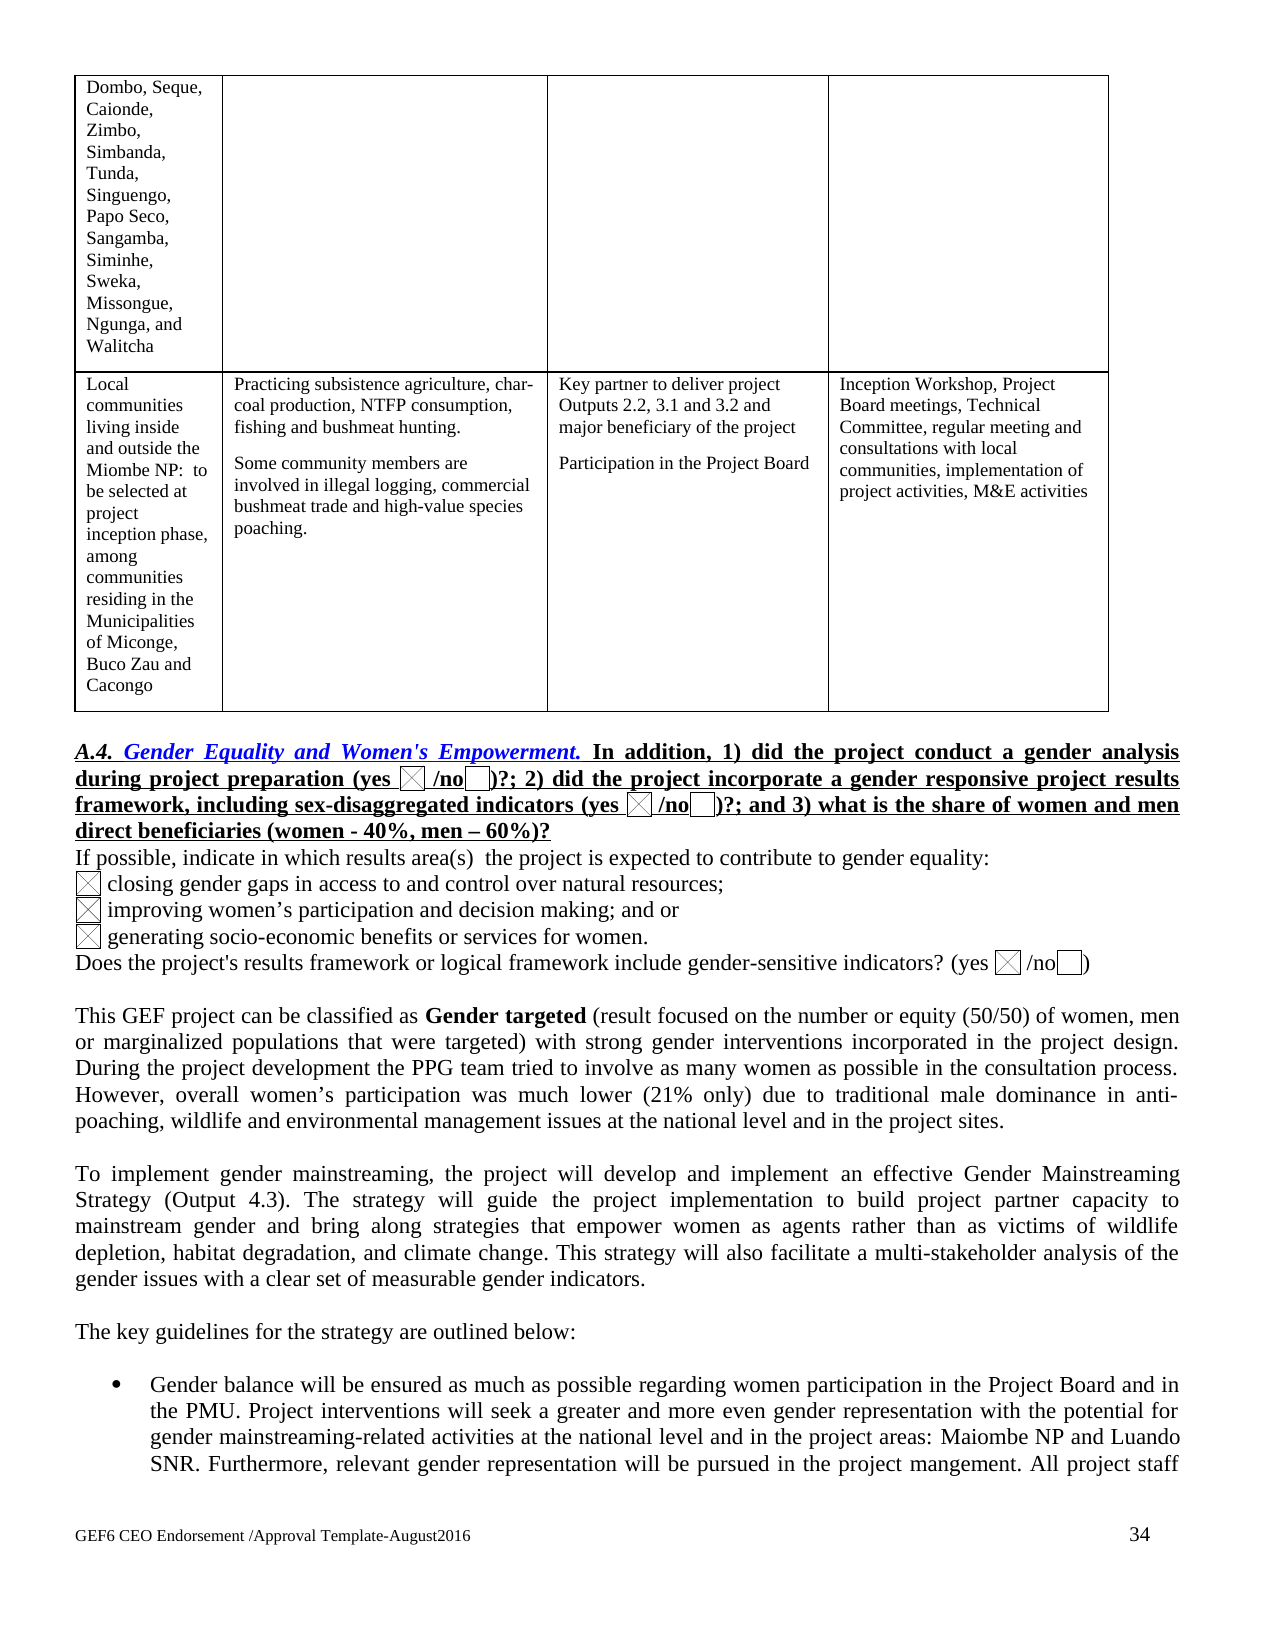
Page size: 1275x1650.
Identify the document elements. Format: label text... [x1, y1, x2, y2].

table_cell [829, 76, 1108, 371]
text If possible, indicate in which results area(s) the project is expected to contribute to gender equality: [75, 844, 1181, 870]
text improving women’s participation and decision making; and or [75, 896, 1181, 923]
table_cell Local communities living inside and outside the Miombe NP: to be selected at project inception phase, among communities residing in the Municipalities of Miconge, Buco Zau and Cacongo [76, 373, 222, 711]
text This GEF project can be classified as Gender targeted (result focused on the number or equity (50/50) of women, men or marginalized populations that were targeted) with strong gender interventions incorporated in the project design. During the project development the PPG team tried to involve as many women as possible in the consultation process. However, overall women’s participation was much lower (21% only) due to traditional male dominance in anti-poaching, wildlife and environmental management issues at the national level and in the project sites. [75, 1002, 1181, 1133]
text The key guidelines for the strategy are outlined below: [75, 1318, 1181, 1344]
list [112, 1371, 1181, 1476]
text closing gender gaps in access to and control over natural resources; [101, 870, 1181, 896]
text A.4. Gender Equality and Women's Empowerment. In addition, 1) did the project conduct a gender analysis during project preparation (yes /no)?; 2) did the project incorporate a gender responsive project results framework, including sex-disaggregated indicators (yes /no)?; and 3) what is the share of women and men direct beneficiaries (women - 40%, men – 60%)? [75, 738, 1181, 844]
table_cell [548, 76, 828, 371]
text To implement gender mainstreaming, the project will develop and implement an effective Gender Mainstreaming Strategy (Output 4.3). The strategy will guide the project implementation to build project partner capacity to mainstream gender and bring along strategies that empower women as agents rather than as victims of wildlife depletion, habitat degradation, and climate change. This strategy will also facilitate a multi-stakeholder analysis of the gender issues with a clear set of measurable gender indicators. [75, 1160, 1181, 1292]
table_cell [223, 76, 547, 371]
table_cell Key partner to deliver project Outputs 2.2, 3.1 and 3.2 and major beneficiary of the project Participation in the Project Board [548, 373, 828, 711]
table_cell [76, 76, 222, 371]
table_cell Inception Workshop, Project Board meetings, Technical Committee, regular meeting and consultations with local communities, implementation of project activities, M&E activities [829, 373, 1108, 711]
text Does the project's results framework or logical framework include gender-sensitive indicators? (yes /no) [75, 949, 1181, 975]
text generating socio-economic benefits or services for women. [101, 923, 1181, 949]
